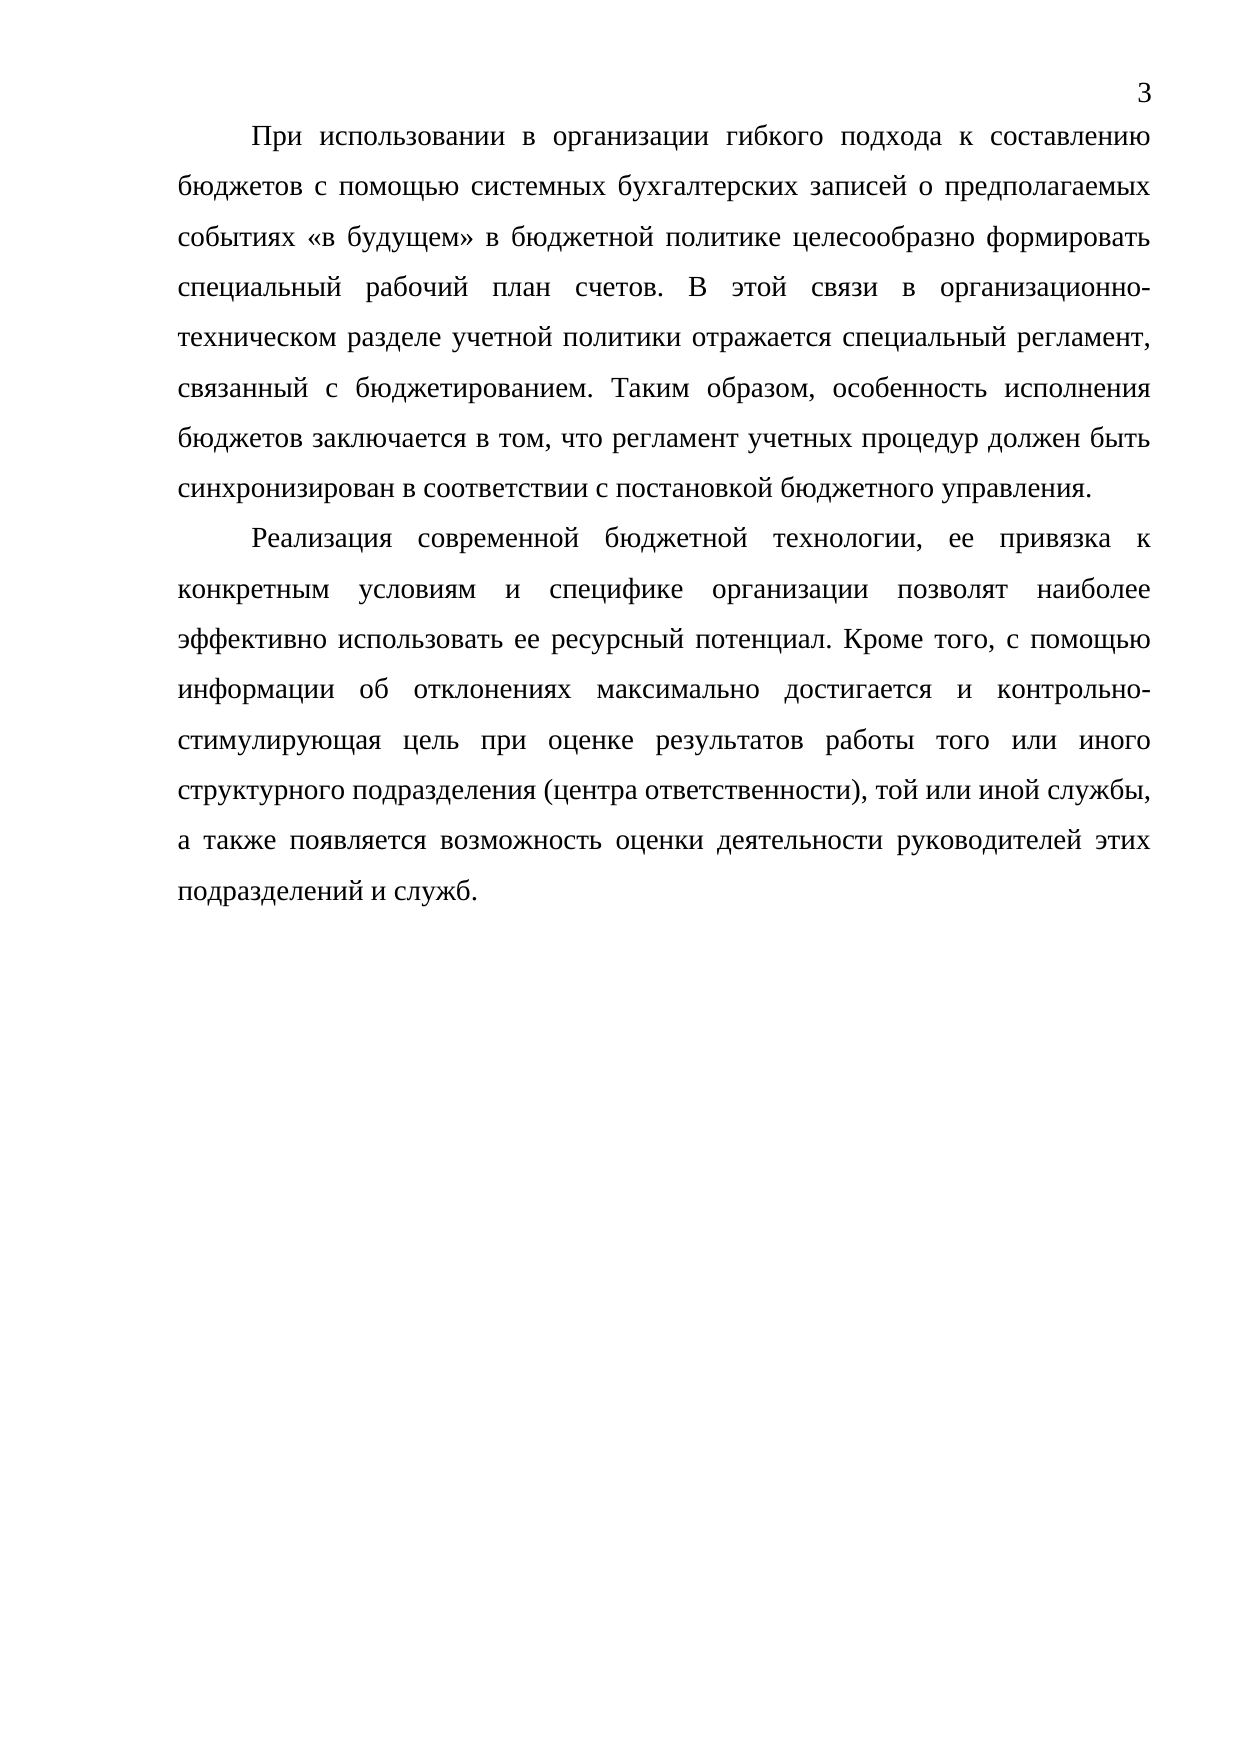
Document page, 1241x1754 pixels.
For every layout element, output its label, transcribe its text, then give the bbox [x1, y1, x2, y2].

text При использовании в организации гибкого подхода к составлению бюджетов с помощью системных бухгалтерских записей о предполагаемых событиях «в будущем» в бюджетной политике целесообразно формировать специальный рабочий план счетов. В этой связи в организационно-техническом разделе учетной политики отражается специальный регламент, связанный с бюджетированием. Таким образом, особенность исполнения бюджетов заключается в том, что регламент учетных процедур должен быть синхронизирован в соответствии с постановкой бюджетного управления. [177, 118, 1152, 504]
text Реализация современной бюджетной технологии, ее привязка к конкретным условиям и специфике организации позволят наиболее эффективно использовать ее ресурсный потенциал. Кроме того, с помощью информации об отклонениях максимально достигается и контрольно-стимулирующая цель при оценке результатов работы того или иного структурного подразделения (центра ответственности), той или иной службы, а также появляется возможность оценки деятельности руководителей этих подразделений и служб. [177, 521, 1152, 906]
